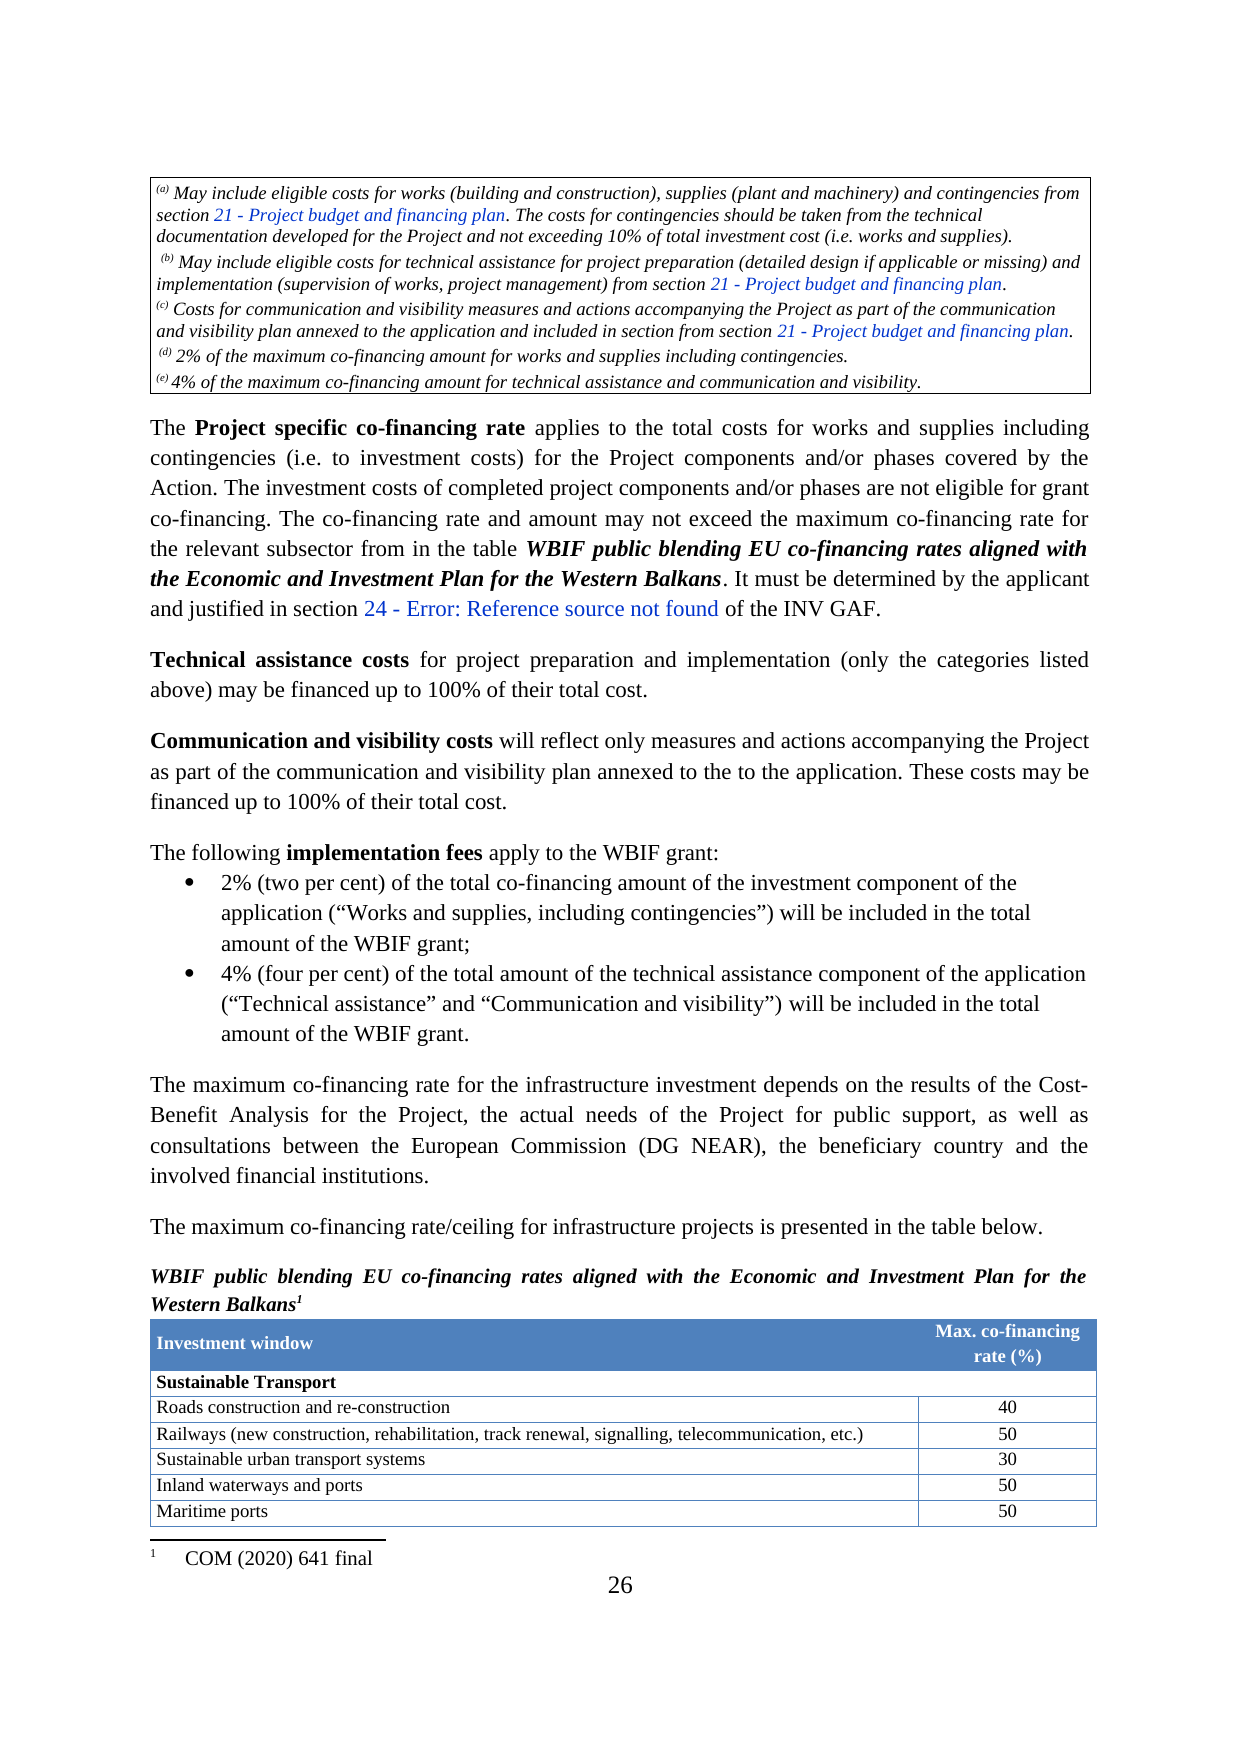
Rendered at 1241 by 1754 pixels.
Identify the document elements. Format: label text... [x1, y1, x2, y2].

text The Project specific co-financing rate applies to the total costs for works and supplies including contingencies (i.e. to investment costs) for the Project components and/or phases covered by the Action. The investment costs of completed project components and/or phases are not eligible for grant co-financing. The co-financing rate and amount may not exceed the maximum co-financing rate for the relevant subsector from in the table WBIF public blending EU co-financing rates aligned with the Economic and Investment Plan for the Western Balkans. It must be determined by the applicant and justified in section 24 - WBIF grant amount justification of the INV GAF. [150, 414, 1090, 622]
text Communication and visibility costs will reflect only measures and actions accompanying the Project as part of the communication and visibility plan annexed to the to the application. These costs may be financed up to 100% of their total cost. [150, 728, 1090, 814]
table_cell Inland waterways and ports [151, 1475, 918, 1500]
table_cell 50 [919, 1475, 1096, 1500]
table_cell (a) May include eligible costs for works (building and construction), supplies (plant and machinery) and contingencies from section 21 - Project budget and financing plan. The costs for contingencies should be taken from the technical documentation developed for the Project and not exceeding 10% of total investment cost (i.e. works and supplies). (b) May include eligible costs for technical assistance for project preparation (detailed design if applicable or missing) and implementation (supervision of works, project management) from section 21 - Project budget and financing plan. (c) Costs for communication and visibility measures and actions accompanying the Project as part of the communication and visibility plan annexed to the application and included in section from section 21 - Project budget and financing plan. (d) 2% of the maximum co-financing amount for works and supplies including contingencies. (e) 4% of the maximum co-financing amount for technical assistance and communication and visibility. [151, 178, 1090, 393]
list 4% (four per cent) of the total amount of the technical assistance component of the application (“Technical assistance” and “Communication and visibility”) will be included in the total amount of the WBIF grant. [185, 960, 1090, 1047]
table_cell Sustainable Transport [151, 1371, 1096, 1396]
table_cell Roads construction and re-construction [151, 1397, 918, 1422]
table_cell 50 [919, 1423, 1096, 1448]
text The maximum co-financing rate for the infrastructure investment depends on the results of the Cost-Benefit Analysis for the Project, the actual needs of the Project for public support, as well as consultations between the European Commission (DG NEAR), the beneficiary country and the involved financial institutions. [150, 1071, 1090, 1188]
text The following implementation fees apply to the WBIF grant: [150, 839, 1090, 865]
table_cell Railways (new construction, rehabilitation, track renewal, signalling, telecommunication, etc.) [151, 1423, 918, 1448]
table_cell Maritime ports [151, 1501, 918, 1526]
table_header Max. co-financing rate (%) [919, 1320, 1096, 1370]
table_header Investment window [151, 1320, 918, 1370]
text Technical assistance costs for project preparation and implementation (only the categories listed above) may be financed up to 100% of their total cost. [150, 646, 1090, 703]
table_cell Sustainable urban transport systems [151, 1449, 918, 1474]
table_cell 50 [919, 1501, 1096, 1526]
text The maximum co-financing rate/ceiling for infrastructure projects is presented in the table below. [150, 1213, 1090, 1239]
text WBIF public blending EU co-financing rates aligned with the Economic and Investment Plan for the Western Balkans [150, 1264, 1090, 1316]
table_cell 40 [919, 1397, 1096, 1422]
list 2% (two per cent) of the total co-financing amount of the investment component of the application (“Works and supplies, including contingencies”) will be included in the total amount of the WBIF grant; [185, 869, 1090, 956]
table_cell 30 [919, 1449, 1096, 1474]
